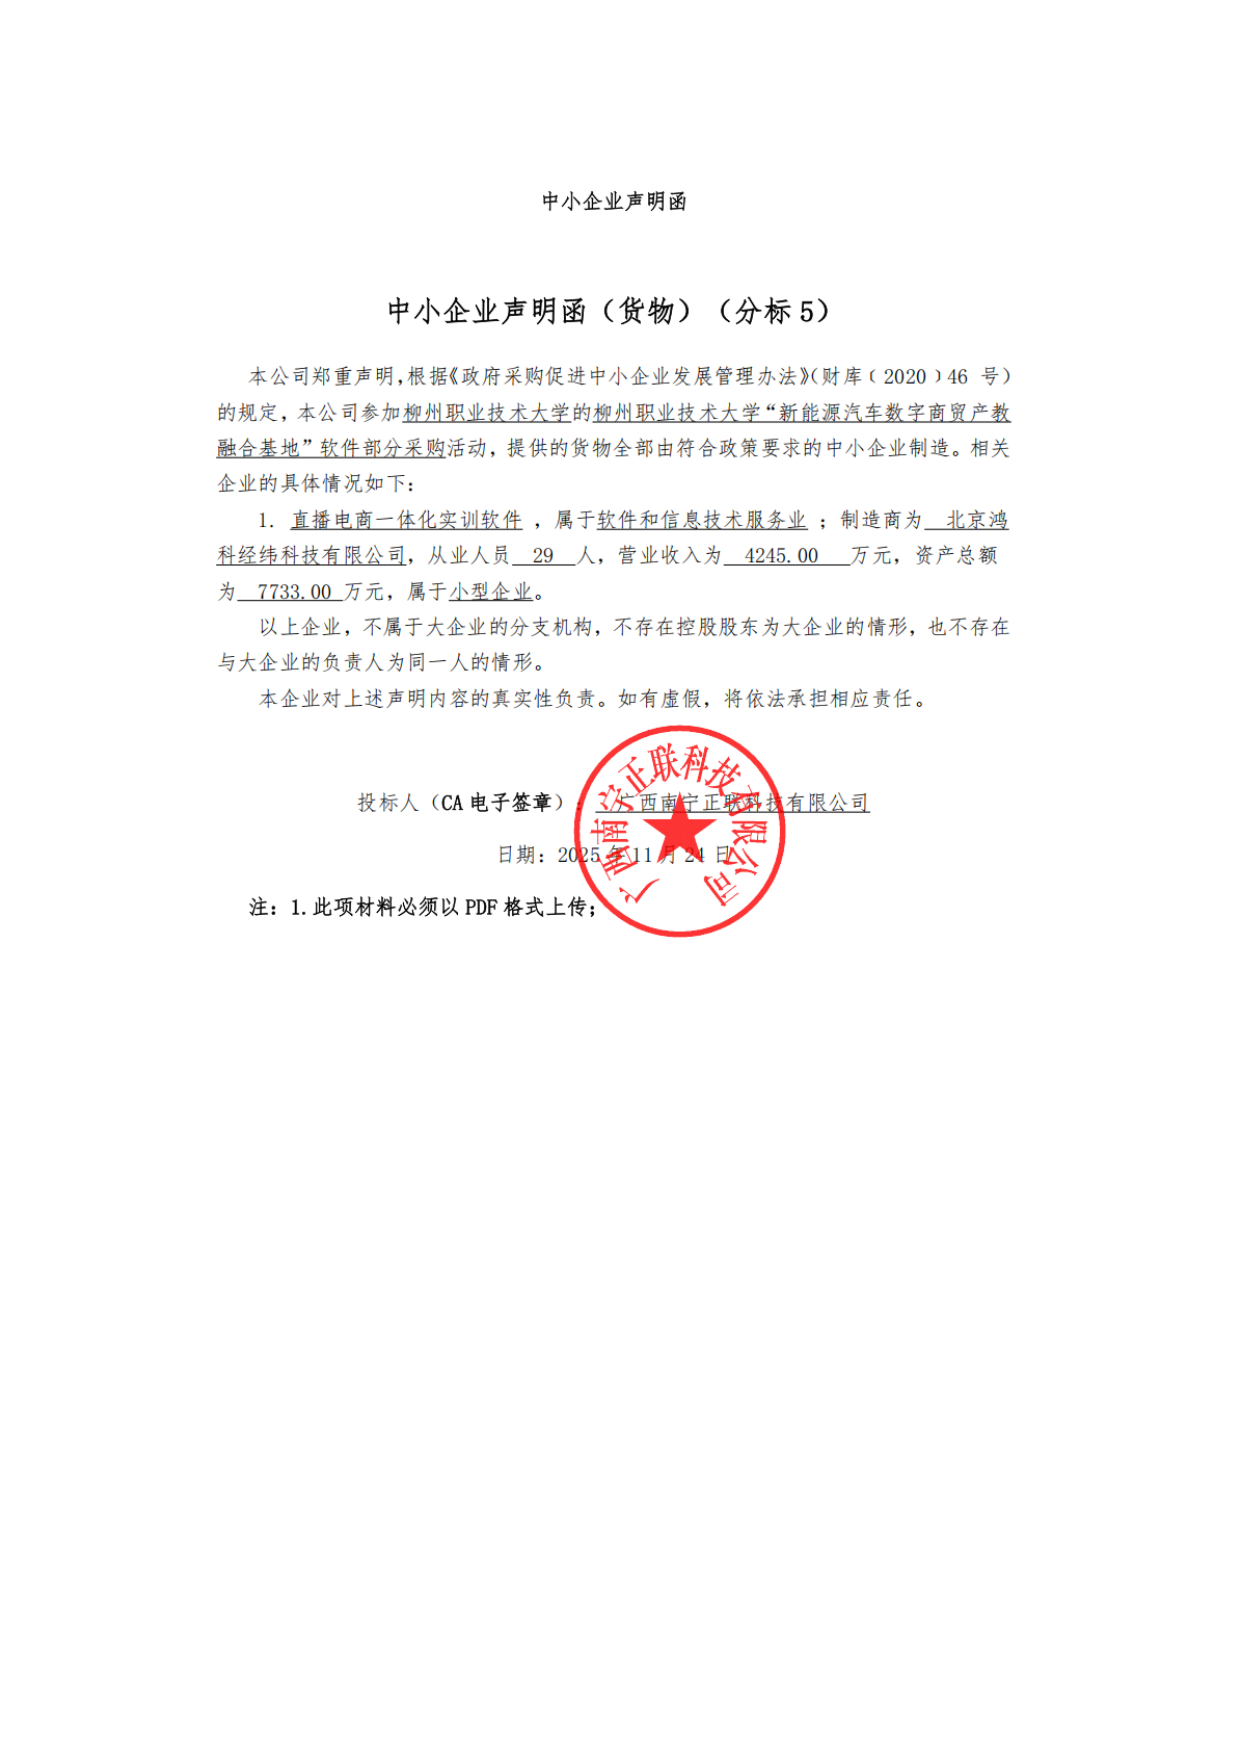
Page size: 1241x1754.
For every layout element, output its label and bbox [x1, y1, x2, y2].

picture [187, 162, 1052, 942]
